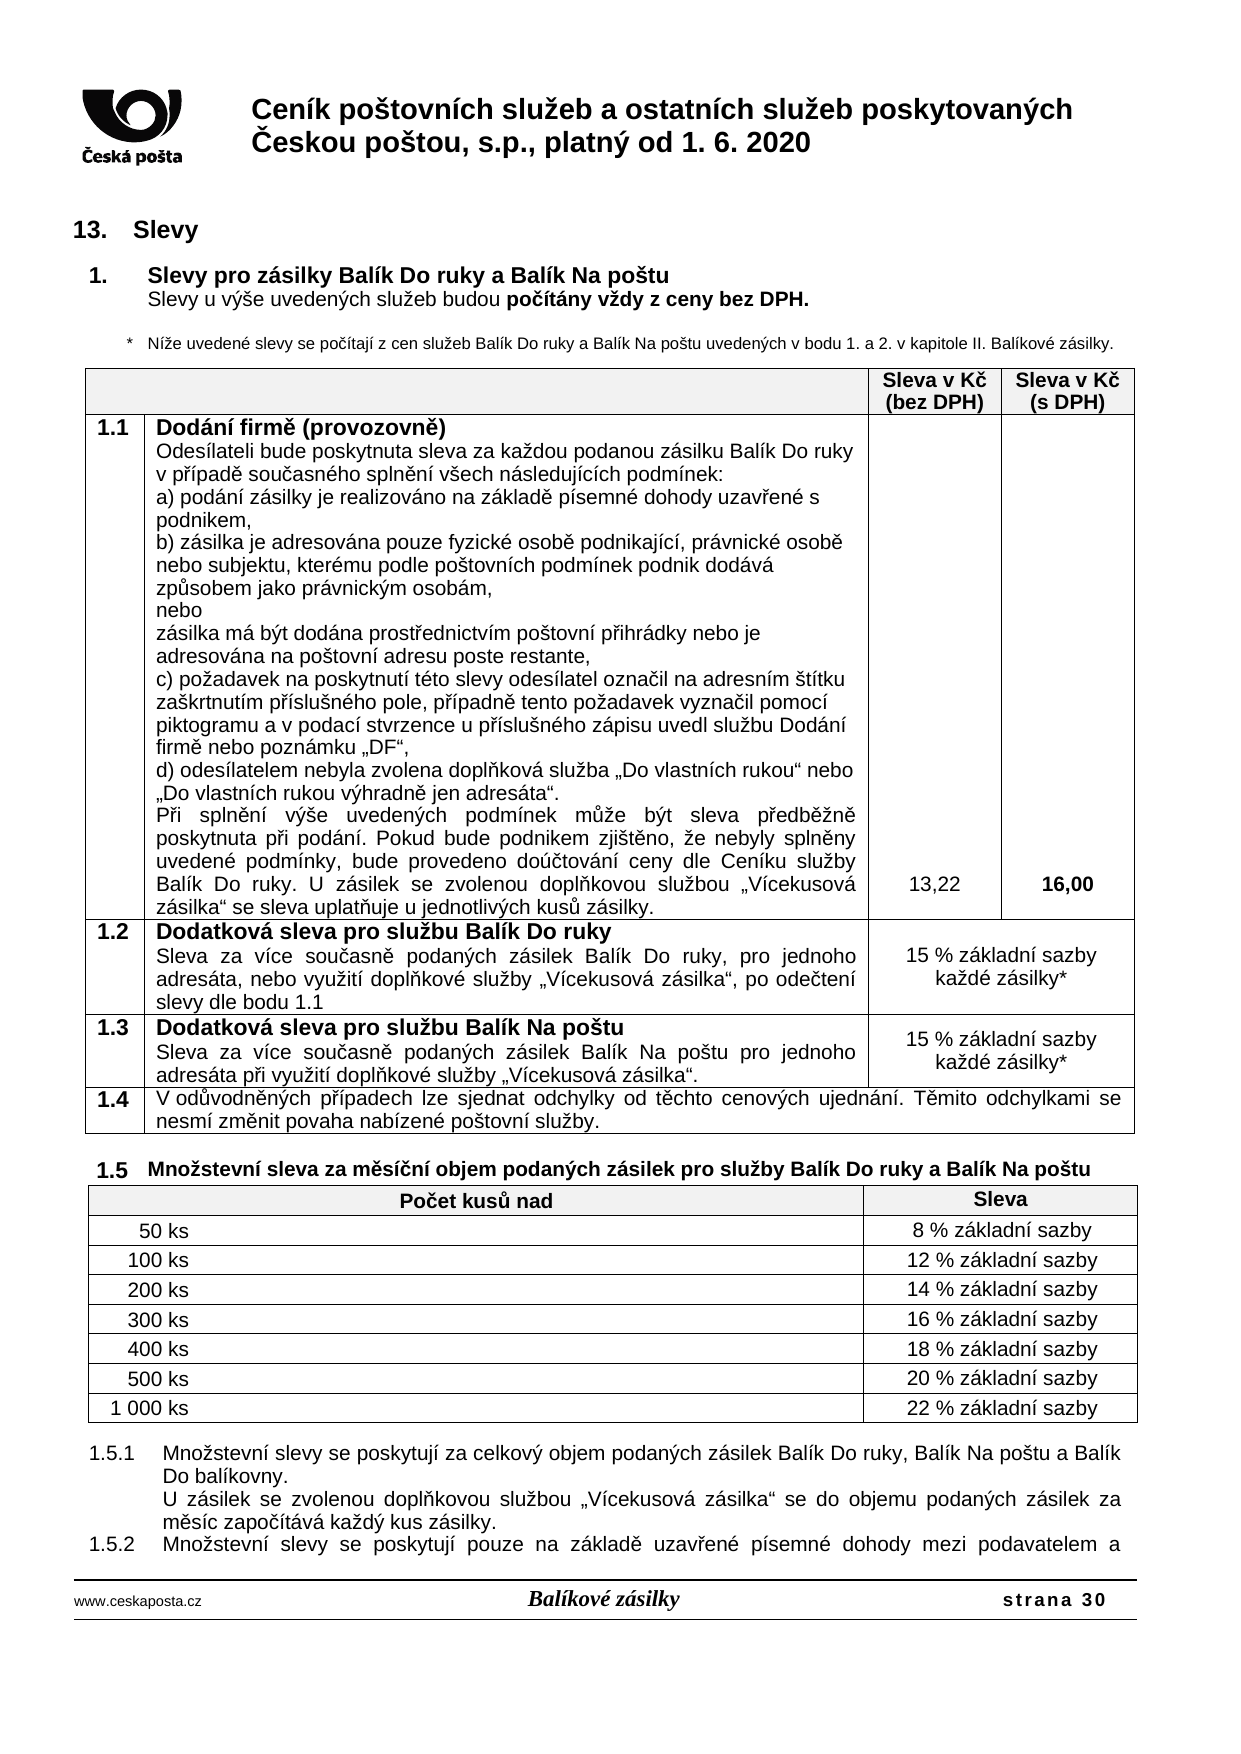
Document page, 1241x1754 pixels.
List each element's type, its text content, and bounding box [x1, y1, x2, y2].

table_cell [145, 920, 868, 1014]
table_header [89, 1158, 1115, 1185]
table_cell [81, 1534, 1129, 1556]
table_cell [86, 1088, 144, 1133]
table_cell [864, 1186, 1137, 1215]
subtitle Slevy [73, 217, 1137, 244]
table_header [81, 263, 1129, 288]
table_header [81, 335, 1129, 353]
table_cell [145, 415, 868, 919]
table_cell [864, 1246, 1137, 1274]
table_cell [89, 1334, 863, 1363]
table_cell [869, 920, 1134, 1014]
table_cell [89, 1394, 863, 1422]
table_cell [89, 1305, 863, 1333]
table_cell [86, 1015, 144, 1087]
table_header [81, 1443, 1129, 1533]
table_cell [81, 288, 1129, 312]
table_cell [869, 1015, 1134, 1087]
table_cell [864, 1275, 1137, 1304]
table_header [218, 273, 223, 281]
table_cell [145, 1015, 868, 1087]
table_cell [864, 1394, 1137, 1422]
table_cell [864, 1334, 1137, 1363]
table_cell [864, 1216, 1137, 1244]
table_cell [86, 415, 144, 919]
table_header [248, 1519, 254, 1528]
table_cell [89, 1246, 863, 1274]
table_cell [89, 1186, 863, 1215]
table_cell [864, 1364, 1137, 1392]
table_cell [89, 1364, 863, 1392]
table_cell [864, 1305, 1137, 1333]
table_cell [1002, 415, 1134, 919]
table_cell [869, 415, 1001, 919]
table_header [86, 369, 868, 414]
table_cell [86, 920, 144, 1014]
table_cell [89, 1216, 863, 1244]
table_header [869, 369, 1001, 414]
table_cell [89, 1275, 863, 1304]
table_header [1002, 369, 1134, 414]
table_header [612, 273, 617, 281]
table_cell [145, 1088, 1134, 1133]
